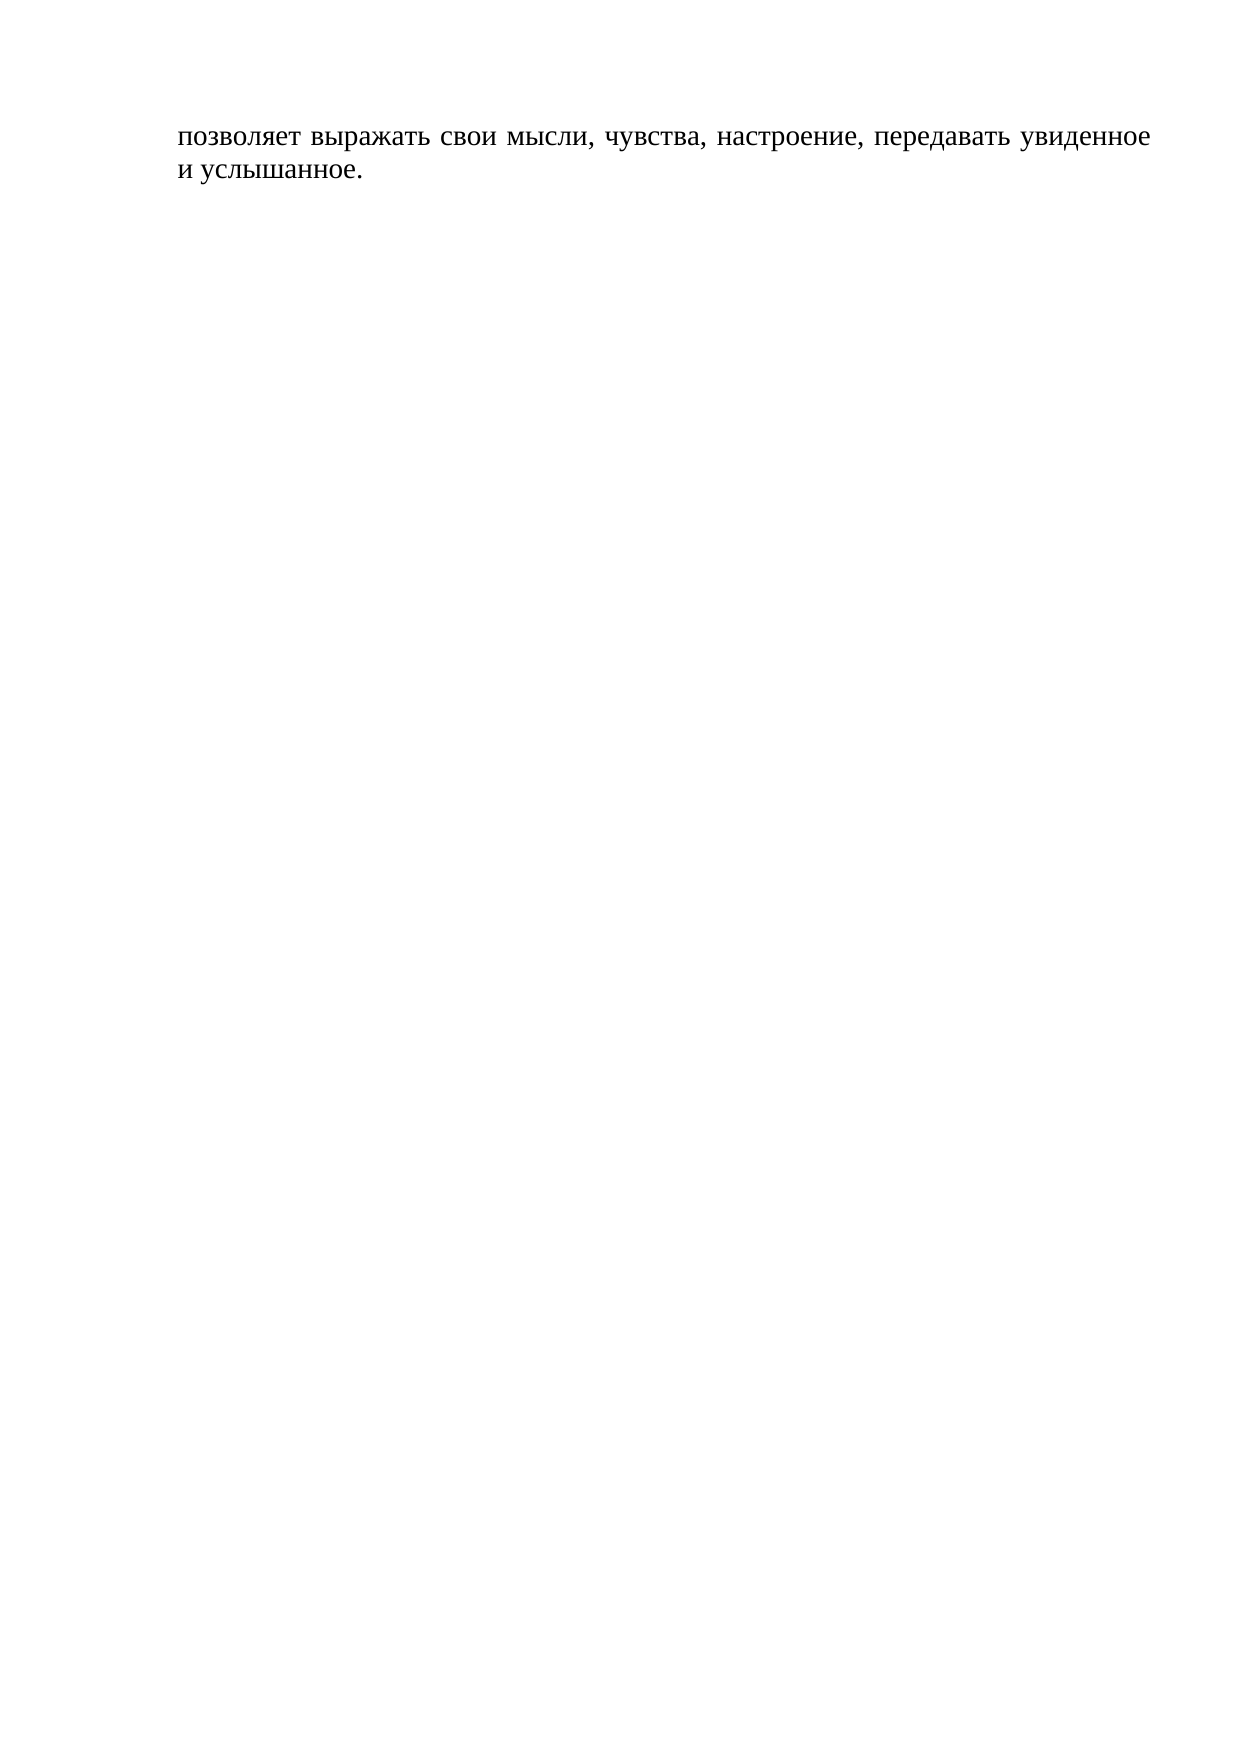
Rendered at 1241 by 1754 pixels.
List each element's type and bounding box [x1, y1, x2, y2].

text [177, 118, 1152, 185]
